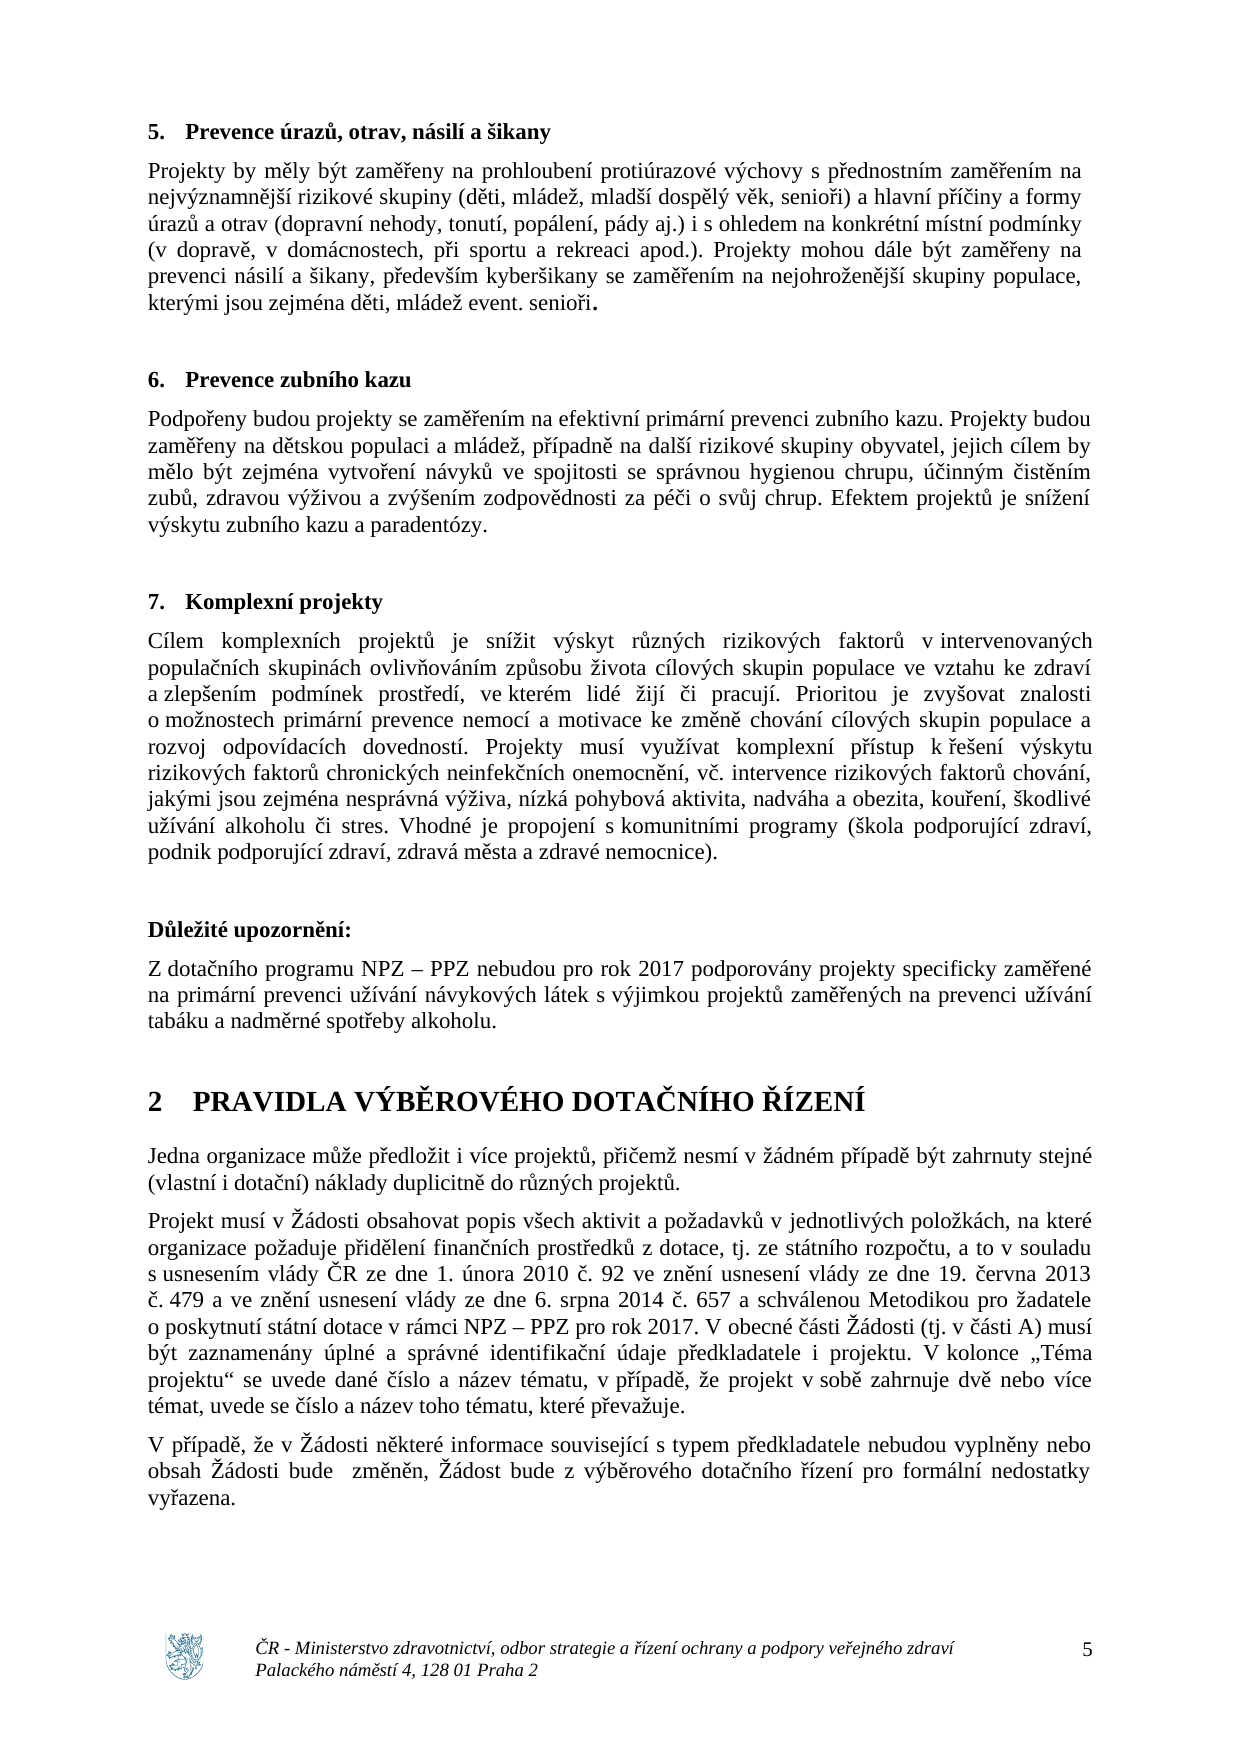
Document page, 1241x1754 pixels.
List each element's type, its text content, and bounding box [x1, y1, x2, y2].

list Komplexní projekty [148, 588, 1092, 615]
text Cílem komplexních projektů je snížit výskyt různých rizikových faktorů v intervenovaných populačních skupinách ovlivňováním způsobu života cílových skupin populace ve vztahu ke zdraví a zlepšením podmínek prostředí, ve kterém lidé žijí či pracují. Prioritou je zvyšovat znalosti o možnostech primární prevence nemocí a motivace ke změně chování cílových skupin populace a rozvoj odpovídacích dovedností. Projekty musí využívat komplexní přístup k řešení výskytu rizikových faktorů chronických neinfekčních onemocnění, vč. intervence rizikových faktorů chování, jakými jsou zejména nesprávná výživa, nízká pohybová aktivita, nadváha a obezita, kouření, škodlivé užívání alkoholu či stres. Vhodné je propojení s komunitními programy (škola podporující zdraví, podnik podporující zdraví, zdravá města a zdravé nemocnice). [148, 627, 1092, 864]
text Důležité upozornění: [148, 916, 1092, 942]
text Z dotačního programu NPZ – PPZ nebudou pro rok 2017 podporovány projekty specificky zaměřené na primární prevenci užívání návykových látek s výjimkou projektů zaměřených na prevenci užívání tabáku a nadměrné spotřeby alkoholu. [148, 955, 1092, 1034]
list Prevence úrazů, otrav, násilí a šikany [148, 118, 1092, 144]
text Projekty by měly být zaměřeny na prohloubení protiúrazové výchovy s přednostním zaměřením na nejvýznamnější rizikové skupiny (děti, mládež, mladší dospělý věk, senioři) a hlavní příčiny a formy úrazů a otrav (dopravní nehody, tonutí, popálení, pády aj.) i s ohledem na konkrétní místní podmínky (v dopravě, v domácnostech, při sportu a rekreaci apod.). Projekty mohou dále být zaměřeny na prevenci násilí a šikany, především kyberšikany se zaměřením na nejohroženější skupiny populace, kterými jsou zejména děti, mládež event. senioři. [148, 157, 1084, 315]
picture [165, 1633, 204, 1680]
text V případě, že v Žádosti některé informace související s typem předkladatele nebudou vyplněny nebo obsah Žádosti bude změněn, Žádost bude z výběrového dotačního řízení pro formální nedostatky vyřazena. [148, 1431, 1092, 1510]
list Prevence zubního kazu [148, 366, 1084, 393]
text Podpořeny budou projekty se zaměřením na efektivní primární prevenci zubního kazu. Projekty budou zaměřeny na dětskou populaci a mládež, případně na další rizikové skupiny obyvatel, jejich cílem by mělo být zejména vytvoření návyků ve spojitosti se správnou hygienou chrupu, účinným čistěním zubů, zdravou výživou a zvýšením zodpovědnosti za péči o svůj chrup. Efektem projektů je snížení výskytu zubního kazu a paradentózy. [148, 405, 1092, 537]
text Projekt musí v Žádosti obsahovat popis všech aktivit a požadavků v jednotlivých položkách, na které organizace požaduje přidělení finančních prostředků z dotace, tj. ze státního rozpočtu, a to v souladu s usnesením vlády ČR ze dne 1. února 2010 č. 92 ve znění usnesení vlády ze dne 19. června 2013 č. 479 a ve znění usnesení vlády ze dne 6. srpna 2014 č. 657 a schválenou Metodikou pro žadatele o poskytnutí státní dotace v rámci NPZ – PPZ pro rok 2017. V obecné části Žádosti (tj. v části A) musí být zaznamenány úplné a správné identifikační údaje předkladatele i projektu. V kolonce „Téma projektu“ se uvede dané číslo a název tématu, v případě, že projekt v sobě zahrnuje dvě nebo více témat, uvede se číslo a název toho tématu, které převažuje. [148, 1207, 1092, 1418]
text Jedna organizace může předložit i více projektů, přičemž nesmí v žádném případě být zahrnuty stejné (vlastní i dotační) náklady duplicitně do různých projektů. [148, 1142, 1092, 1195]
subtitle Pravidla výběrového dotačního řízení [148, 1084, 1092, 1117]
